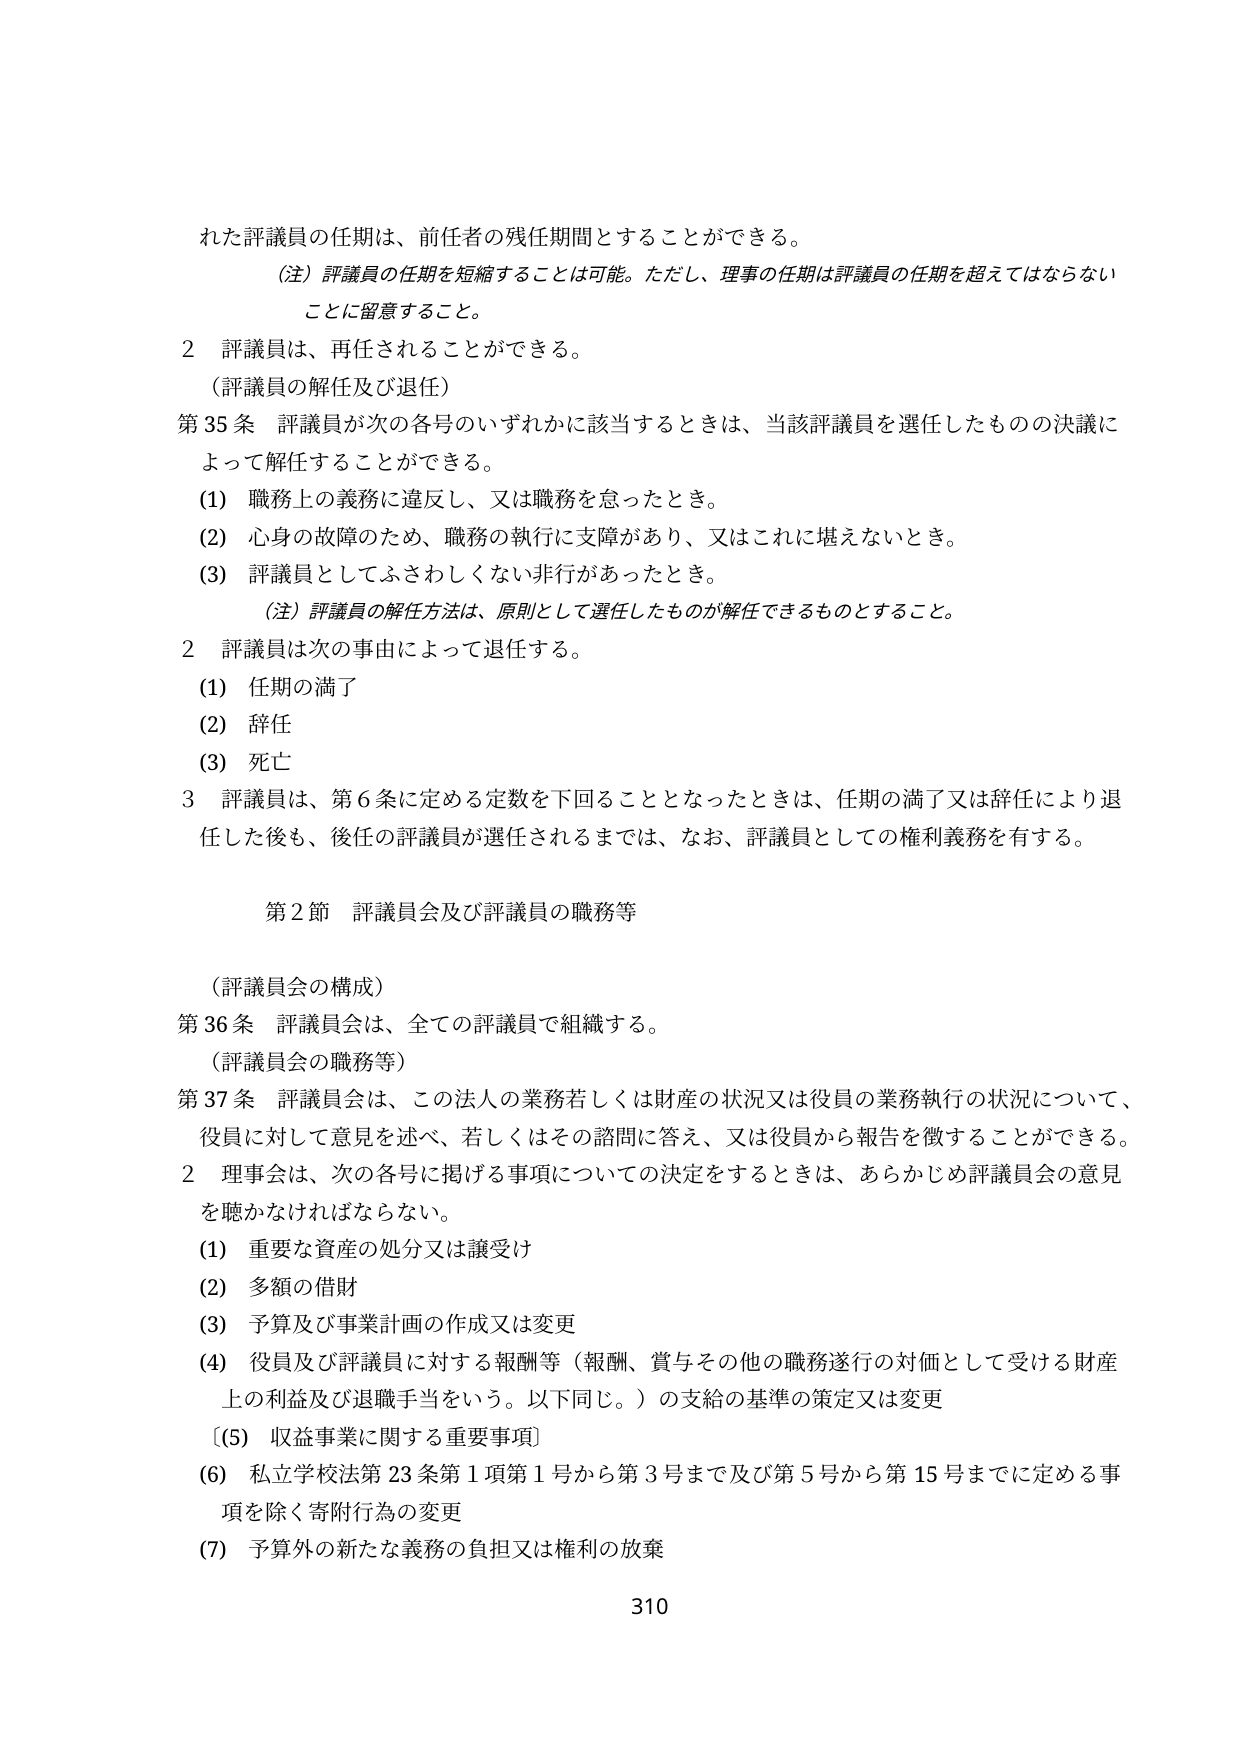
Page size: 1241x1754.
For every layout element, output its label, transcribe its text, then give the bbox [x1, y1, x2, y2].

text (1) 重要な資産の処分又は譲受け [177, 1229, 1122, 1267]
text ２ 評議員は次の事由によって退任する。 [177, 629, 1122, 667]
text （評議員の解任及び退任） [177, 367, 1122, 404]
text （評議員会の職務等） [177, 1042, 1122, 1079]
text (4) 役員及び評議員に対する報酬等（報酬、賞与その他の職務遂行の対価として受ける財産上の利益及び退職手当をいう。以下同じ。）の支給の基準の策定又は変更 [199, 1342, 1122, 1417]
text (3) 死亡 [177, 742, 1122, 779]
text 第36条 評議員会は、全ての評議員で組織する。 [177, 1004, 1122, 1042]
text 第37条 評議員会は、この法人の業務若しくは財産の状況又は役員の業務執行の状況について、役員に対して意見を述べ、若しくはその諮問に答え、又は役員から報告を徴することができる。 [177, 1079, 1122, 1154]
text (3) 評議員としてふさわしくない非行があったとき。 [177, 554, 1122, 592]
text (6) 私立学校法第23条第１項第１号から第３号まで及び第５号から第15号までに定める事項を除く寄附行為の変更 [199, 1454, 1122, 1529]
text ３ 評議員は、第６条に定める定数を下回ることとなったときは、任期の満了又は辞任により退任した後も、後任の評議員が選任されるまでは、なお、評議員としての権利義務を有する。 [177, 779, 1122, 854]
text (7) 予算外の新たな義務の負担又は権利の放棄 [177, 1529, 1122, 1567]
text （注）評議員の任期を短縮することは可能。ただし、理事の任期は評議員の任期を超えてはならないことに留意すること。 [265, 254, 1122, 329]
text (2) 心身の故障のため、職務の執行に支障があり、又はこれに堪えないとき。 [177, 517, 1122, 554]
text 第２節 評議員会及び評議員の職務等 [177, 892, 1122, 929]
text (2) 辞任 [177, 704, 1122, 742]
text (1) 職務上の義務に違反し、又は職務を怠ったとき。 [177, 479, 1122, 517]
text (1) 任期の満了 [177, 667, 1122, 704]
text (2) 多額の借財 [177, 1267, 1122, 1304]
text (3) 予算及び事業計画の作成又は変更 [177, 1304, 1122, 1342]
text （注）評議員の解任方法は、原則として選任したものが解任できるものとすること。 [177, 592, 1122, 629]
text 〔(5) 収益事業に関する重要事項〕 [177, 1417, 1122, 1454]
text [177, 217, 1122, 254]
text （評議員会の構成） [177, 967, 1122, 1004]
text ２ 理事会は、次の各号に掲げる事項についての決定をするときは、あらかじめ評議員会の意見を聴かなければならない。 [177, 1154, 1122, 1229]
text ２ 評議員は、再任されることができる。 [177, 329, 1122, 367]
text 第35条 評議員が次の各号のいずれかに該当するときは、当該評議員を選任したものの決議によって解任することができる。 [177, 404, 1122, 479]
